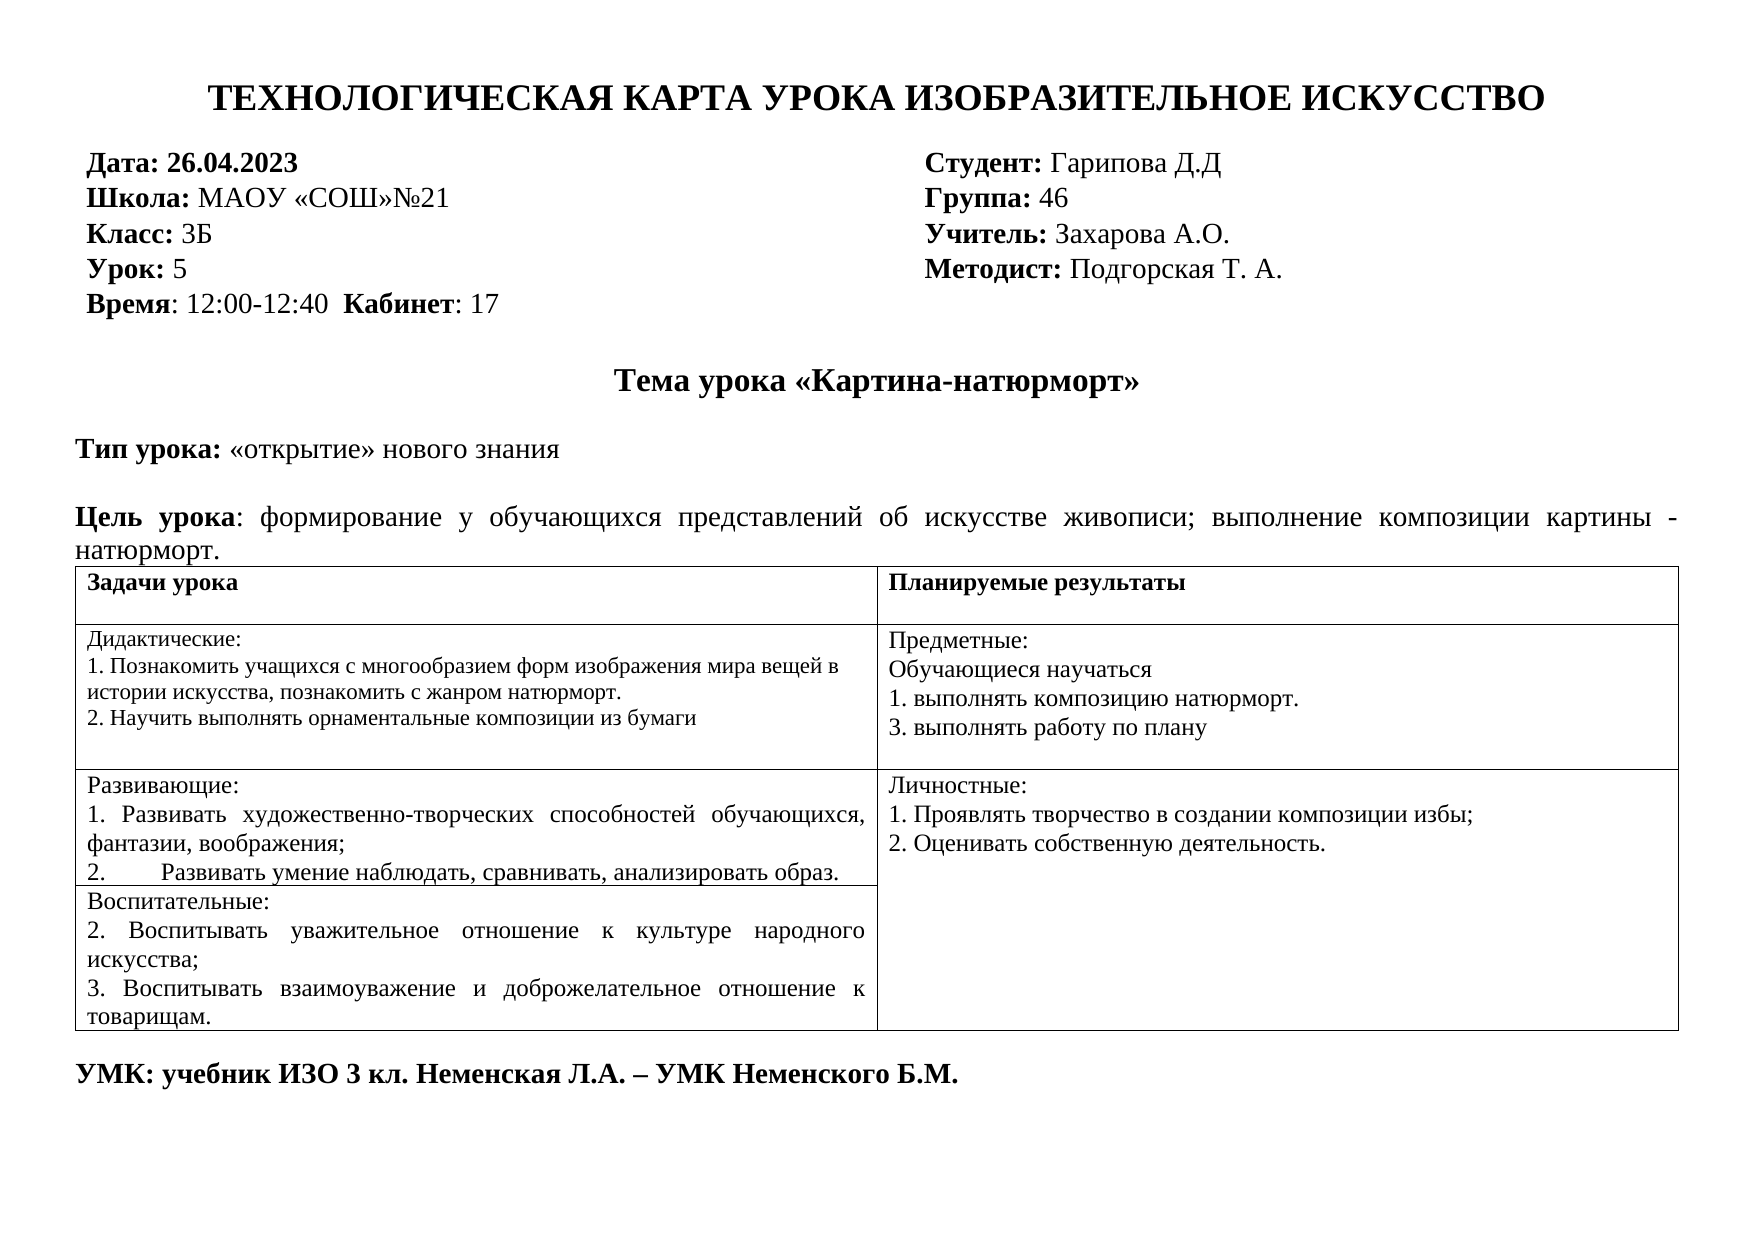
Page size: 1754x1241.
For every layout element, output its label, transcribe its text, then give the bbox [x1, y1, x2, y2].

table_cell Предметные: Обучающиеся научаться 1. выполнять композицию натюрморт. 3. выполнять работу по плану [878, 625, 1678, 769]
text Цель урока: формирование у обучающихся представлений об искусстве живописи; выполнение композиции картины -натюрморт. [75, 499, 1679, 566]
table_cell Личностные: 1. Проявлять творчество в создании композиции избы; 2. Оценивать собственную деятельность. [878, 770, 1678, 1030]
table_cell Развивающие: 1. Развивать художественно-творческих способностей обучающихся, фантазии, воображения; 2. Развивать умение наблюдать, сравнивать, анализировать образ. [76, 770, 877, 885]
text Тип урока: «открытие» нового знания [75, 432, 1679, 465]
table_header Задачи урока [76, 567, 877, 624]
table_header Дата: 26.04.2023 Школа: МАОУ «СОШ»№21 Класс: 3Б Урок: 5 Время: 12:00-12:40 Кабинет: 17 [75, 145, 913, 321]
text Тема урока «Картина-натюрморт» [75, 360, 1679, 398]
table_cell Воспитательные: 2. Воспитывать уважительное отношение к культуре народного искусства; 3. Воспитывать взаимоуважение и доброжелательное отношение к товарищам. [76, 886, 877, 1030]
text ТЕХНОЛОГИЧЕСКАЯ КАРТА УРОКА ИЗОБРАЗИТЕЛЬНОЕ ИСКУССТВО [75, 75, 1679, 118]
table_header Планируемые результаты [878, 567, 1678, 624]
table_cell Дидактические: 1. Познакомить учащихся с многообразием форм изображения мира вещей в истории искусства, познакомить с жанром натюрморт. 2. Научить выполнять орнаментальные композиции из бумаги [76, 625, 877, 769]
table_header Студент: Гарипова Д.Д Группа: 46 Учитель: Захарова А.О. Методист: Подгорская Т. А. [913, 145, 1637, 321]
text УМК: учебник ИЗО 3 кл. Неменская Л.А. – УМК Неменского Б.М. [75, 1056, 1679, 1090]
